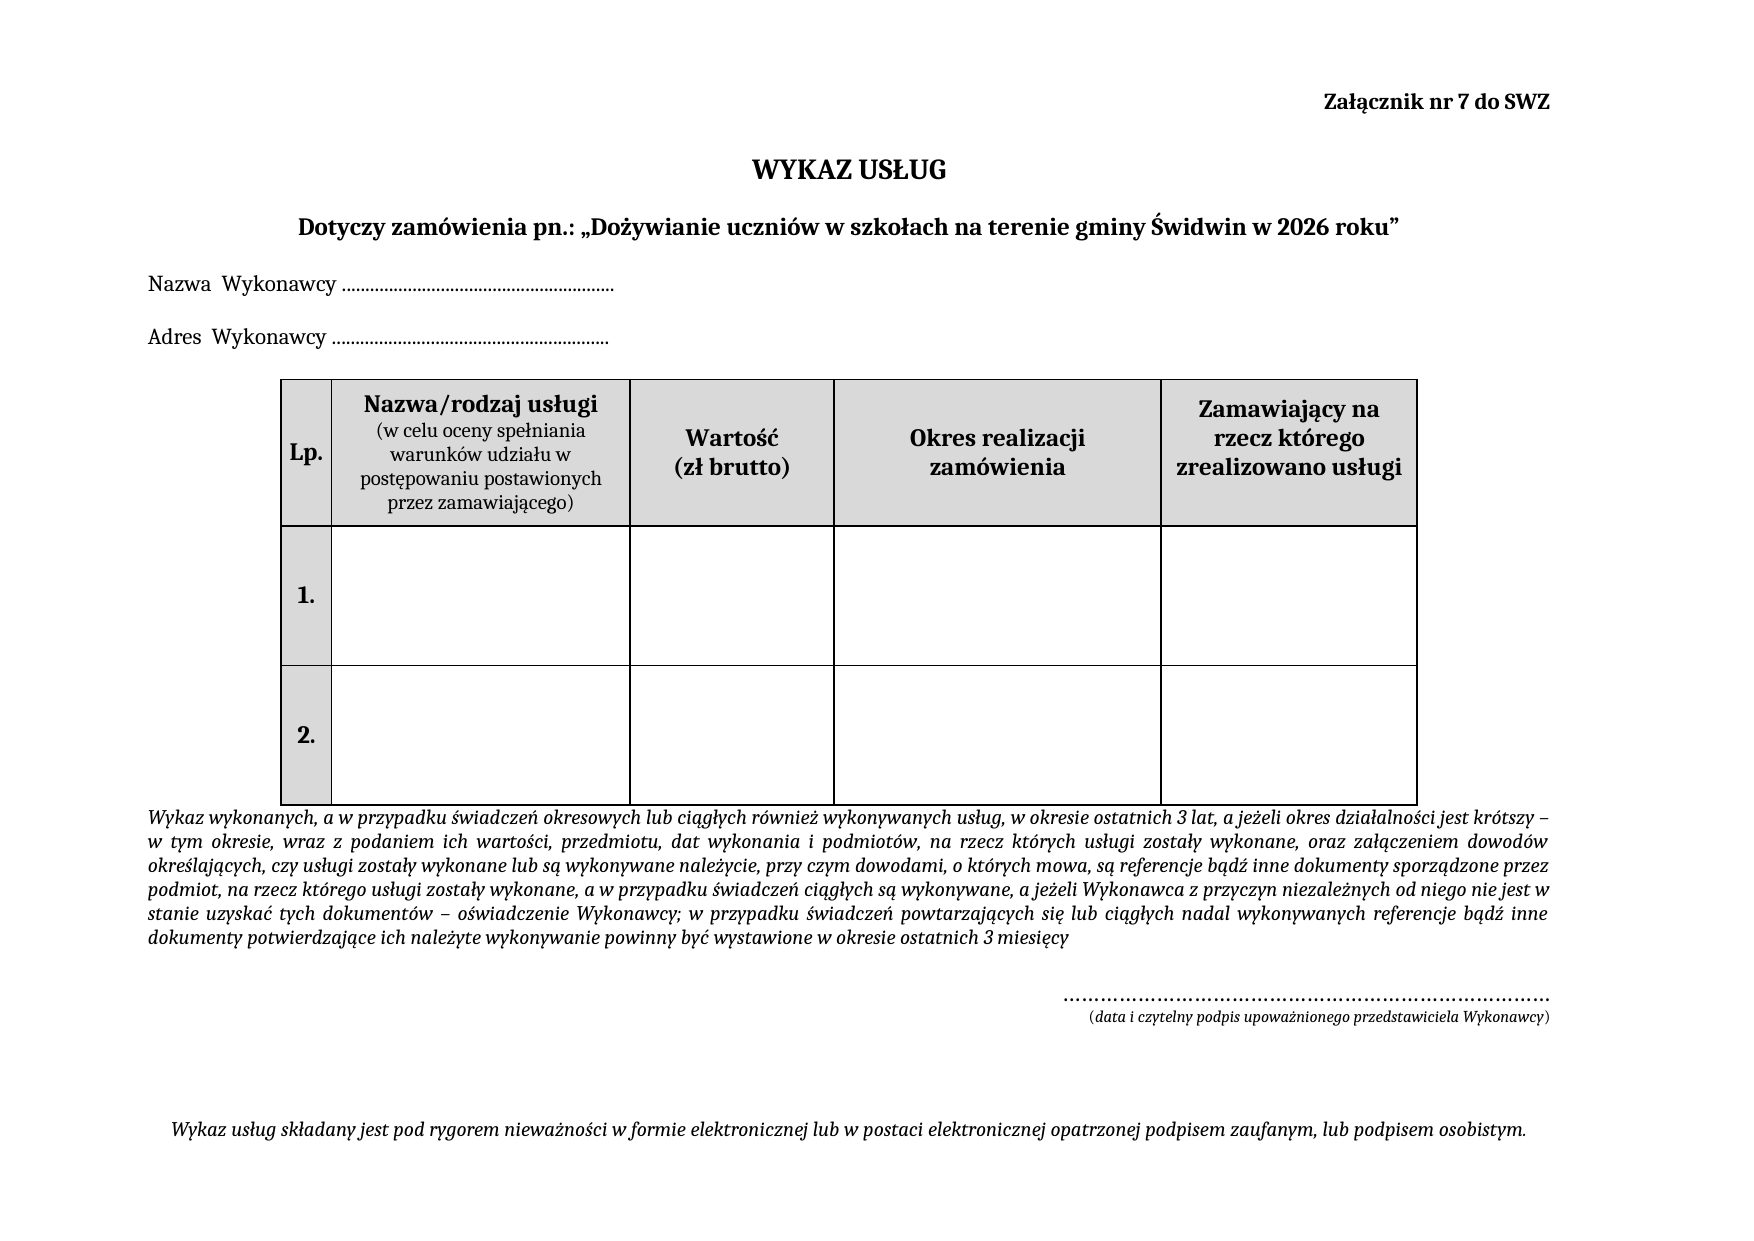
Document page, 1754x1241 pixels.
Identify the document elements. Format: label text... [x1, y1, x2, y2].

text Wykaz wykonanych, a w przypadku świadczeń okresowych lub ciągłych również wykonywanych usług, w okresie ostatnich 3 lat, a jeżeli okres działalności jest krótszy – w tym okresie, wraz z podaniem ich wartości, przedmiotu, dat wykonania i podmiotów, na rzecz których usługi zostały wykonane, oraz załączeniem dowodów określających, czy usługi zostały wykonane lub są wykonywane należycie, przy czym dowodami, o których mowa, są referencje bądź inne dokumenty sporządzone przez podmiot, na rzecz którego usługi zostały wykonane, a w przypadku świadczeń ciągłych są wykonywane, a jeżeli Wykonawca z przyczyn niezależnych od niego nie jest w stanie uzyskać tych dokumentów – oświadczenie Wykonawcy; w przypadku świadczeń powtarzających się lub ciągłych nadal wykonywanych referencje bądź inne dokumenty potwierdzające ich należyte wykonywanie powinny być wystawione w okresie ostatnich 3 miesięcy [148, 806, 1550, 950]
table_cell 1. [282, 527, 331, 665]
text (data i czytelny podpis upoważnionego przedstawiciela Wykonawcy) [148, 1007, 1550, 1026]
table_header Wartość (zł brutto) [631, 380, 833, 525]
table_cell [631, 527, 833, 665]
table_cell [631, 666, 833, 804]
table_header Zamawiający na rzecz którego zrealizowano usługi [1162, 380, 1416, 525]
table_cell [835, 527, 1160, 665]
table_cell [1162, 527, 1416, 665]
text Nazwa Wykonawcy .......................................................... [148, 271, 1550, 297]
table_cell [835, 666, 1160, 804]
text WYKAZ USŁUG [148, 153, 1550, 187]
table_header Nazwa/rodzaj usługi (w celu oceny spełniania warunków udziału w postępowaniu postawionych przez zamawiającego) [332, 380, 629, 525]
table_header Okres realizacji zamówienia [835, 380, 1160, 525]
table_cell [1162, 666, 1416, 804]
table_cell [332, 527, 629, 665]
text Adres Wykonawcy ........................................................... [148, 323, 1550, 350]
table_header Lp. [282, 380, 331, 525]
text Załącznik nr 7 do SWZ [148, 89, 1550, 115]
text …………………………………………………………………… [148, 978, 1550, 1007]
text Dotyczy zamówienia pn.: „Dożywianie uczniów w szkołach na terenie gminy Świdwin w 2026 roku” [148, 213, 1550, 242]
table_cell 2. [282, 666, 331, 804]
table_cell [332, 666, 629, 804]
